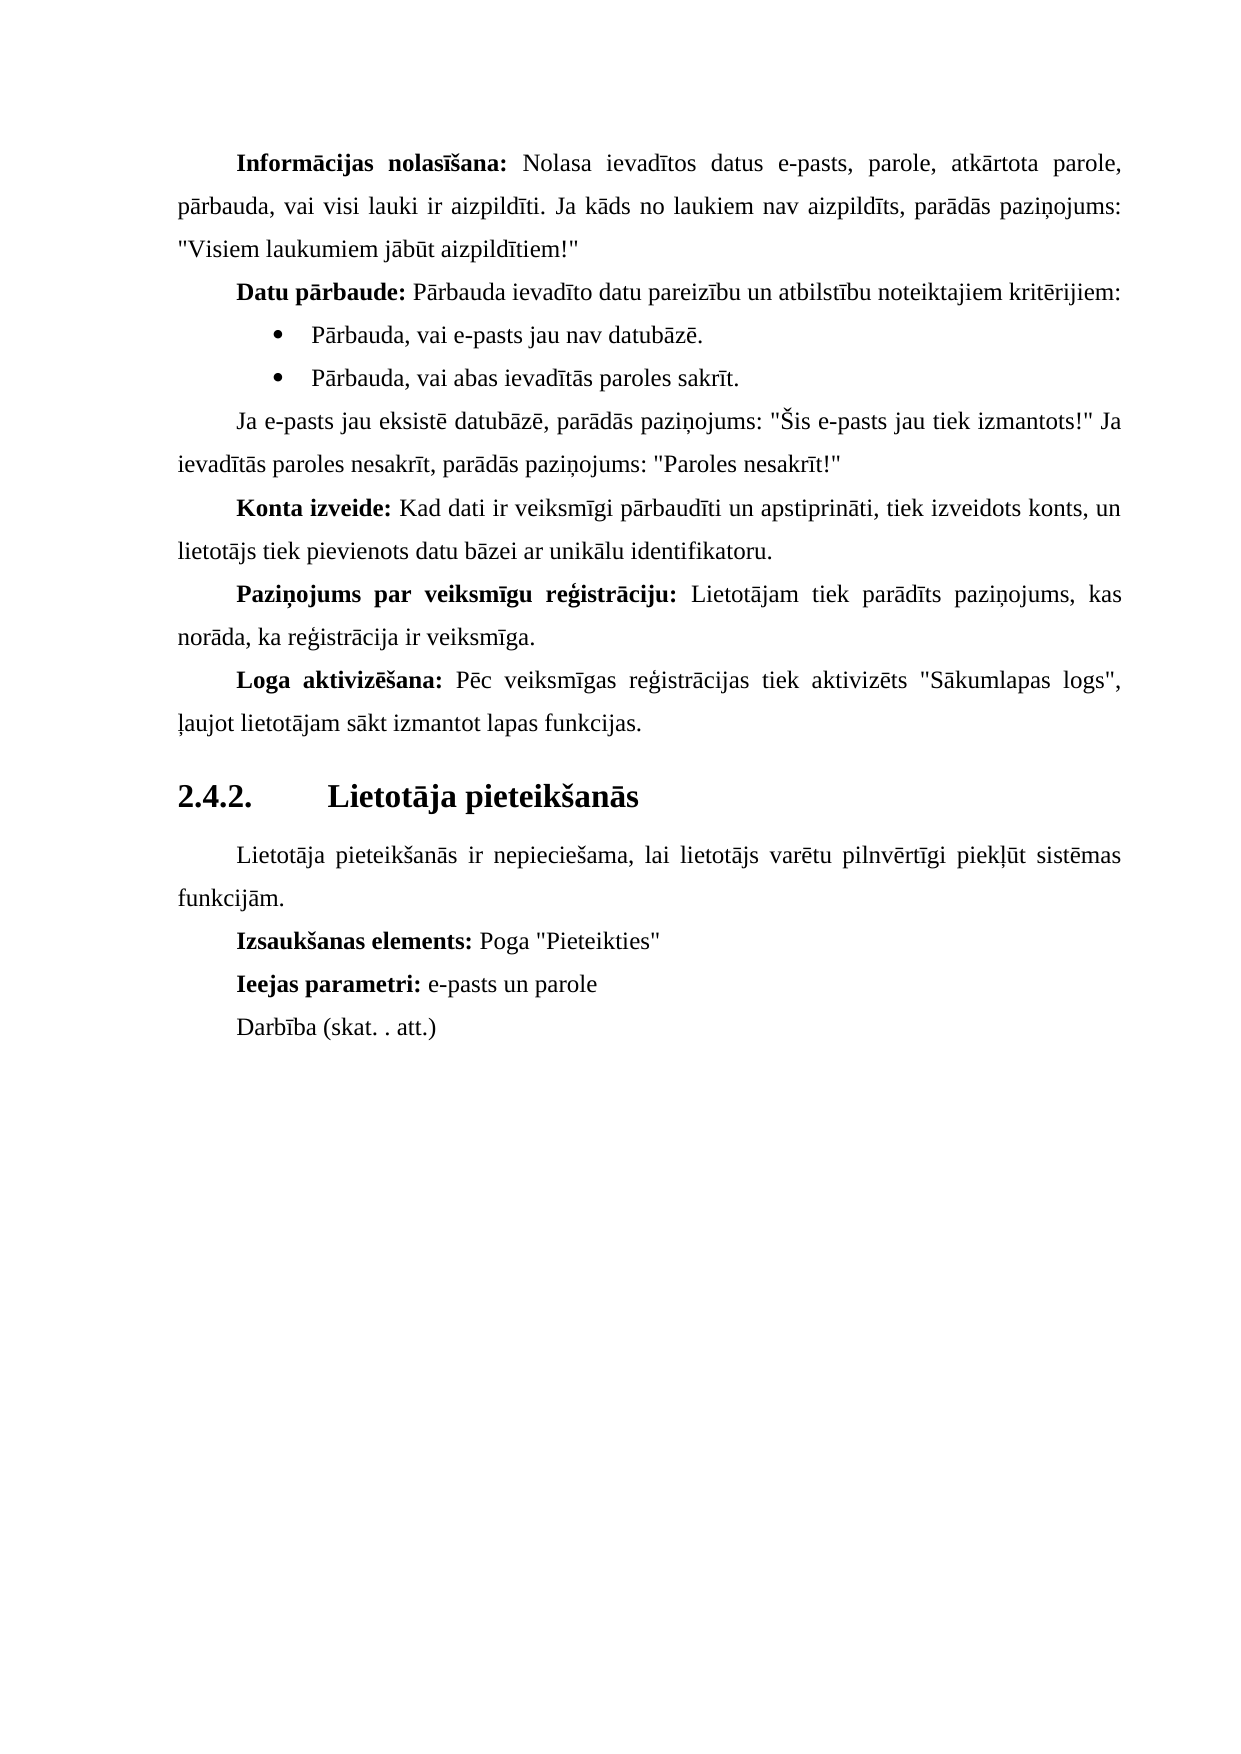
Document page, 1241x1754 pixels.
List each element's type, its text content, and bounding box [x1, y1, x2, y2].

list Pārbauda, vai e-pasts jau nav datubāzē. [274, 320, 1122, 349]
text Lietotāja pieteikšanās [177, 776, 1122, 815]
text Konta izveide: Kad dati ir veiksmīgi pārbaudīti un apstiprināti, tiek izveidots konts, un lietotājs tiek pievienots datu bāzei ar unikālu identifikatoru. [177, 493, 1122, 564]
list Pārbauda, vai abas ievadītās paroles sakrīt. [274, 363, 1122, 392]
text Ieejas parametri: e-pasts un parole [177, 969, 1122, 998]
text Darbība (skat. 7. att.) [177, 1012, 1122, 1041]
text Datu pārbaude: Pārbauda ievadīto datu pareizību un atbilstību noteiktajiem kritērijiem: [177, 277, 1122, 306]
text Izsaukšanas elements: Poga "Pieteikties" [177, 926, 1122, 955]
text Paziņojums par veiksmīgu reģistrāciju: Lietotājam tiek parādīts paziņojums, kas norāda, ka reģistrācija ir veiksmīga. [177, 579, 1122, 651]
text Lietotāja pieteikšanās ir nepieciešama, lai lietotājs varētu pilnvērtīgi piekļūt sistēmas funkcijām. [177, 840, 1122, 912]
text Informācijas nolasīšana: Nolasa ievadītos datus e-pasts, parole, atkārtota parole, pārbauda, vai visi lauki ir aizpildīti. Ja kāds no laukiem nav aizpildīts, parādās paziņojums: "Visiem laukumiem jābūt aizpildītiem!" [177, 148, 1122, 263]
text Loga aktivizēšana: Pēc veiksmīgas reģistrācijas tiek aktivizēts "Sākumlapas logs", ļaujot lietotājam sākt izmantot lapas funkcijas. [177, 665, 1122, 737]
text Ja e-pasts jau eksistē datubāzē, parādās paziņojums: "Šis e-pasts jau tiek izmantots!" Ja ievadītās paroles nesakrīt, parādās paziņojums: "Paroles nesakrīt!" [177, 406, 1122, 478]
